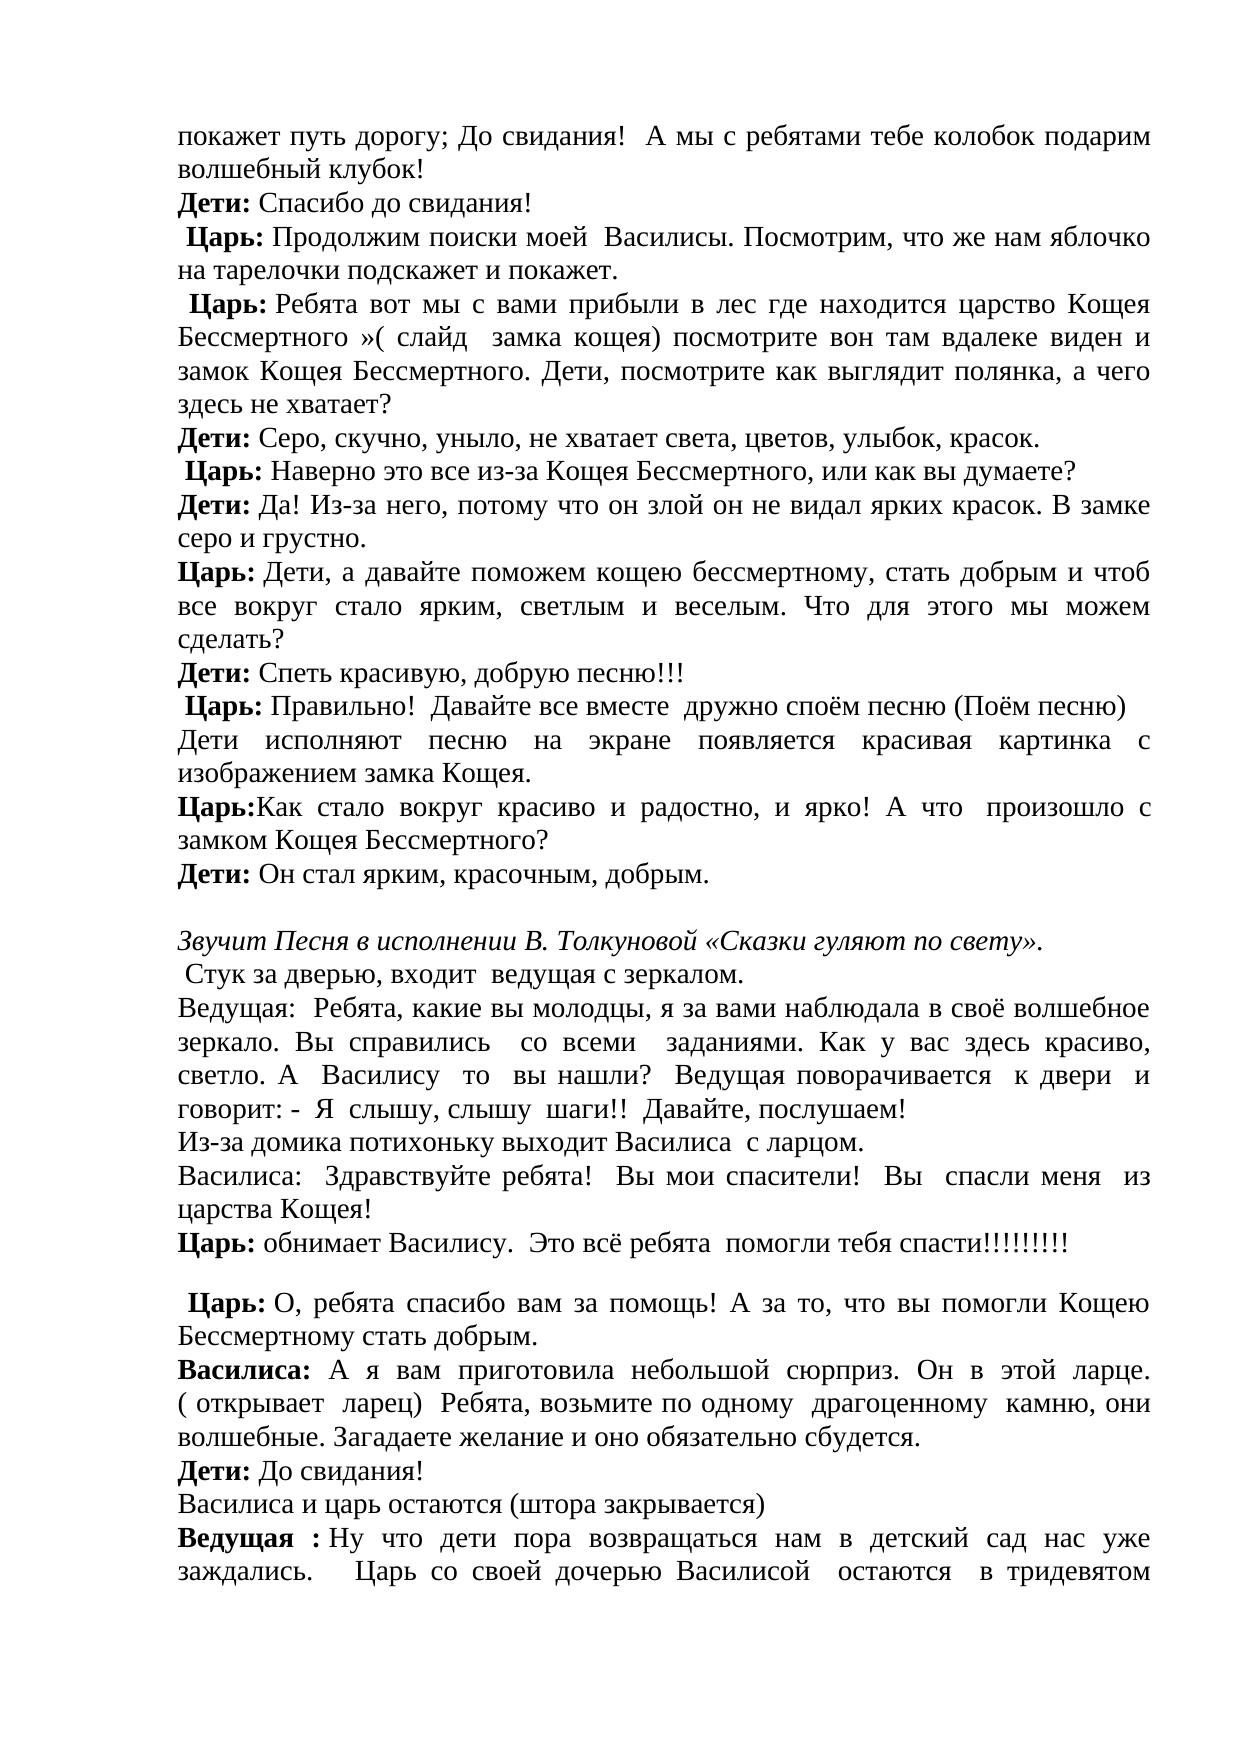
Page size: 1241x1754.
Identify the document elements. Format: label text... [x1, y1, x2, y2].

text Ведущая: Ребята, какие вы молодцы, я за вами наблюдала в своё волшебное зеркало. Вы справились со всеми заданиями. Как у вас здесь красиво, светло. А Василису то вы нашли? Ведущая поворачивается к двери и говорит: - Я слышу, слышу шаги!! Давайте, послушаем! [177, 990, 1152, 1124]
text Дети исполняют песню на экране появляется красивая картинка с изображением замка Кощея. [177, 722, 1152, 789]
text Василиса и царь остаются (штора закрывается) [177, 1486, 1152, 1520]
text Василиса: А я вам приготовила небольшой сюрприз. Он в этой ларце.( открывает ларец) Ребята, возьмите по одному драгоценному камню, они волшебные. Загадаете желание и оно обязательно сбудется. [177, 1352, 1152, 1453]
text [177, 118, 1152, 185]
text Дети: Спасибо до свидания! [177, 185, 1152, 219]
text Дети: Он стал ярким, красочным, добрым. [177, 856, 1152, 889]
text Царь: обнимает Василису. Это всё ребята помогли тебя спасти!!!!!!!!! [177, 1225, 1152, 1258]
text Звучит Песня в исполнении В. Толкуновой «Сказки гуляют по свету». [177, 889, 1152, 957]
text Царь: Продолжим поиски моей Василисы. Посмотрим, что же нам яблочко на тарелочки подскажет и покажет. [177, 219, 1152, 286]
text Царь: Дети, а давайте поможем кощею бессмертному, стать добрым и чтоб все вокруг стало ярким, светлым и веселым. Что для этого мы можем сделать? [177, 554, 1152, 655]
text Василиса: Здравствуйте ребята! Вы мои спасители! Вы спасли меня из царства Кощея! [177, 1158, 1152, 1225]
text Царь: О, ребята спасибо вам за помощь! А за то, что вы помогли Кощею Бессмертному стать добрым. [177, 1285, 1152, 1352]
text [177, 1520, 1152, 1587]
text Дети: До свидания! [177, 1453, 1152, 1486]
text Дети: Да! Из-за него, потому что он злой он не видал ярких красок. В замке серо и грустно. [177, 487, 1152, 554]
text Дети: Спеть красивую, добрую песню!!! [177, 655, 1152, 688]
text Дети: Серо, скучно, уныло, не хватает света, цветов, улыбок, красок. [177, 420, 1152, 453]
text Царь: Наверно это все из-за Кощея Бессмертного, или как вы думаете? [177, 453, 1152, 487]
text Из-за домика потихоньку выходит Василиса с ларцом. [177, 1124, 1152, 1158]
text Стук за дверью, входит ведущая с зеркалом. [177, 957, 1152, 990]
text Царь:Как стало вокруг красиво и радостно, и ярко! А что произошло с замком Кощея Бессмертного? [177, 789, 1152, 856]
text Царь: Ребята вот мы с вами прибыли в лес где находится царство Кощея Бессмертного »( слайд замка кощея) посмотрите вон там вдалеке виден и замок Кощея Бессмертного. Дети, посмотрите как выглядит полянка, а чего здесь не хватает? [177, 286, 1152, 420]
text Царь: Правильно! Давайте все вместе дружно споём песню (Поём песню) [177, 688, 1152, 722]
